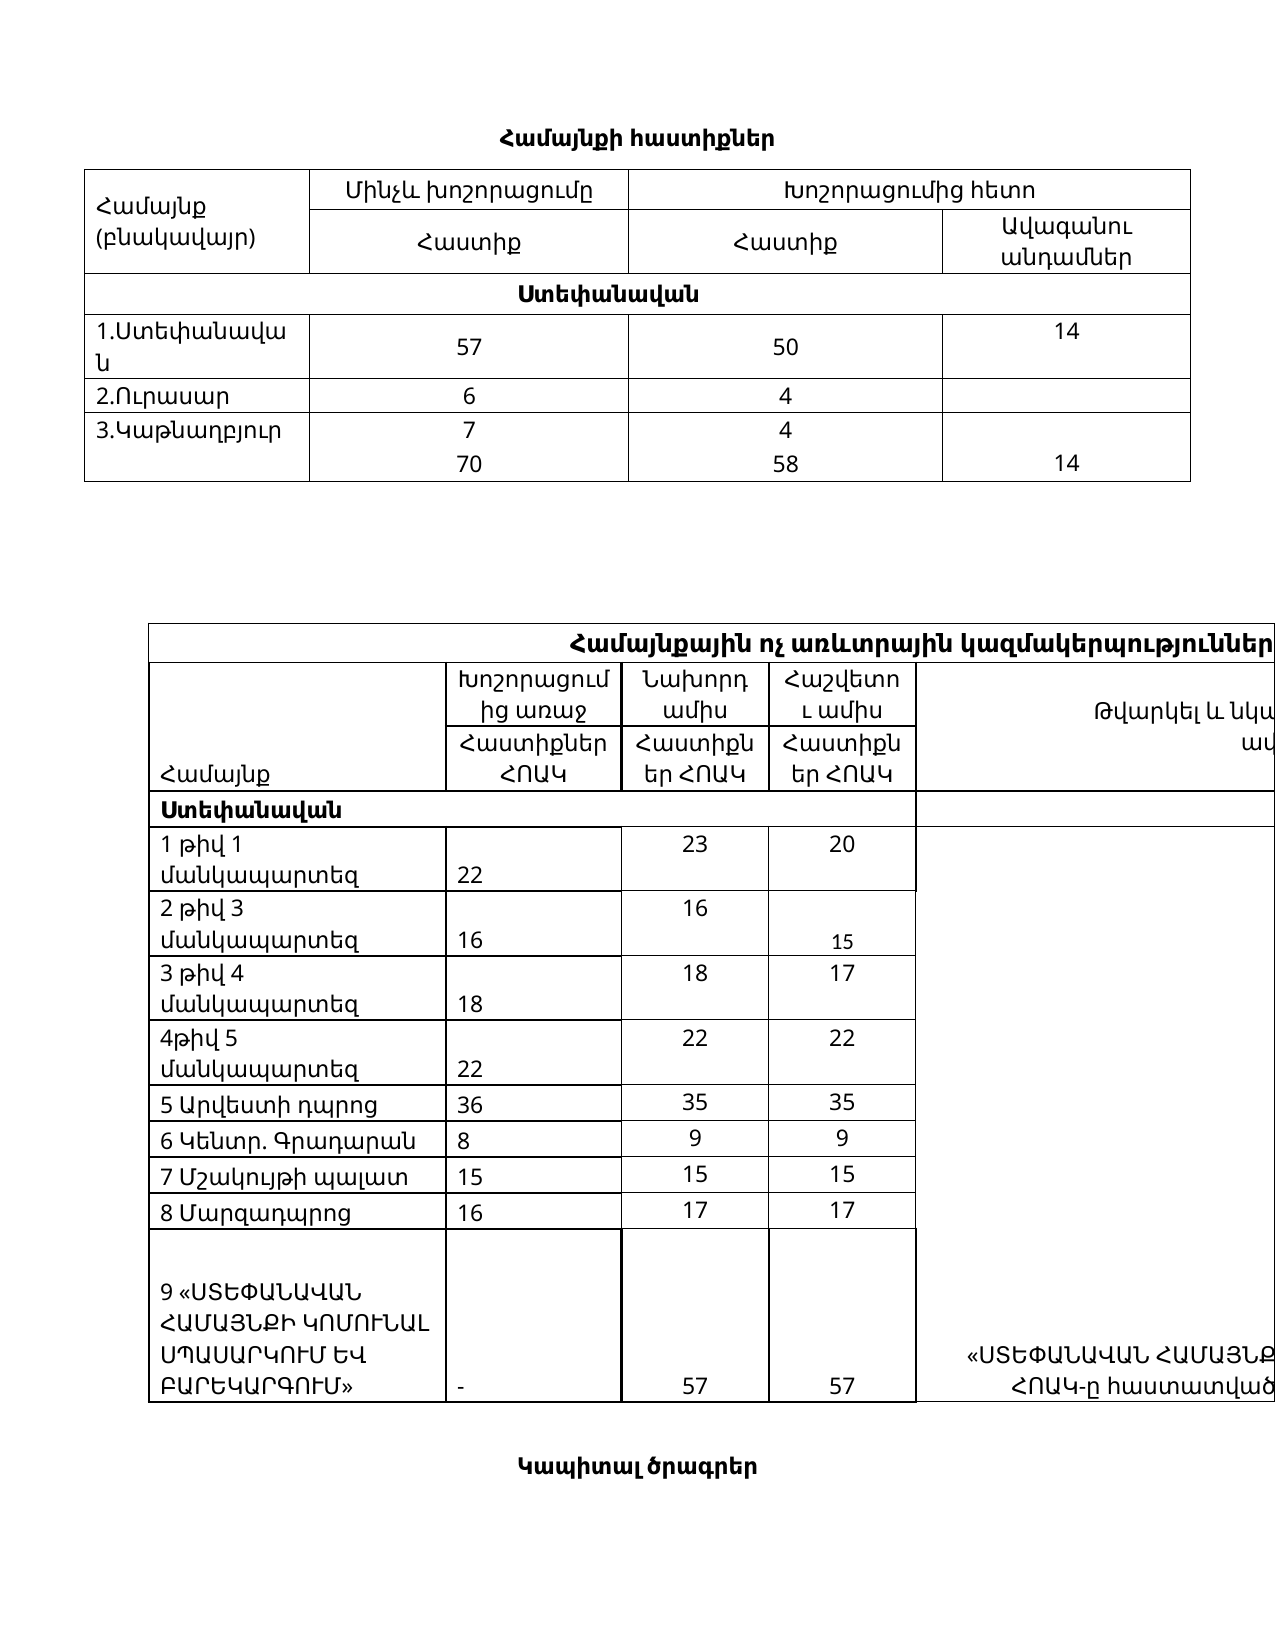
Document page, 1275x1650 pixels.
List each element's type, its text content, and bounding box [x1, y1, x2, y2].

table_cell Հաշվետու ամիս [770, 663, 915, 725]
table_cell 36 [447, 1086, 621, 1120]
table_cell 7 Մշակույթի պալատ [150, 1158, 445, 1192]
table_cell Հաստիքներ ՀՈԱԿ [770, 727, 915, 790]
table_cell 2 թիվ 3 մանկապարտեզ [150, 892, 445, 955]
table_cell 18 [447, 957, 621, 1019]
table_cell 15 [622, 1157, 768, 1192]
table_cell 4 [629, 379, 942, 412]
table_cell 16 [447, 892, 621, 955]
table_cell 20 [769, 827, 915, 890]
table_cell [85, 446, 309, 481]
table_cell Հաստիքներ ՀՈԱԿ [447, 727, 620, 790]
table_cell 1.Ստեփանավան [85, 315, 309, 378]
table_cell [917, 792, 1274, 826]
table_cell 4թիվ 5 մանկապարտեզ [150, 1021, 445, 1084]
table_cell 16 [622, 891, 768, 955]
table_cell Նախորդ ամիս [623, 663, 768, 725]
table_cell 8 [447, 1122, 621, 1156]
table_cell 4 [629, 413, 942, 446]
table_header Մինչև խոշորացումը [310, 170, 628, 209]
table_cell 14 [943, 446, 1190, 481]
table_cell 50 [629, 315, 942, 378]
table_cell 22 [447, 1021, 621, 1084]
table_header Խոշորացումից հետո [629, 170, 1190, 209]
table_cell 6 [310, 379, 628, 412]
table_cell 70 [310, 446, 628, 481]
table_cell Համայնք [150, 663, 445, 790]
table_header Համայնք (բնակավայր) [85, 170, 309, 273]
table_cell - [447, 1230, 620, 1401]
table_cell 35 [769, 1085, 915, 1120]
table_cell 14 [943, 315, 1190, 378]
table_cell 18 [622, 956, 768, 1019]
table_cell 1 թիվ 1 մանկապարտեզ [150, 828, 445, 890]
table_cell 8 Մարզադպրոց [150, 1194, 445, 1228]
table_cell 17 [769, 1193, 915, 1228]
table_cell 17 [622, 1193, 768, 1228]
table_cell 22 [769, 1020, 915, 1084]
table_cell [943, 379, 1190, 412]
table_cell 15 [447, 1158, 621, 1192]
table_cell Հաստիք [629, 210, 942, 273]
table_cell 57 [770, 1229, 915, 1401]
table_cell Հաստիք [310, 210, 628, 273]
table_cell 9 «ՍՏԵՓԱՆԱՎԱՆ ՀԱՄԱՅՆՔԻ ԿՈՄՈՒՆԱԼ ՍՊԱՍԱՐԿՈՒՄ ԵՎ ԲԱՐԵԿԱՐԳՈՒՄ» [150, 1230, 445, 1401]
table_cell 2.Ուրասար [85, 379, 309, 412]
table_cell [885, 274, 1190, 314]
table_cell 5 Արվեստի դպրոց [150, 1086, 445, 1120]
table_cell 3.Կաթնաղբյուր [85, 413, 309, 446]
table_cell 7 [310, 413, 628, 446]
table_cell [85, 274, 332, 314]
table_cell Թվարկել և նկարագրել ՀՈԱԿ-ներում հաստիքների ավելացումը(պակասումը) [917, 663, 1274, 790]
table_cell 15 [769, 891, 915, 955]
table_cell 6 Կենտր. Գրադարան [150, 1122, 445, 1156]
text Կապիտալ ծրագրեր [150, 1450, 1125, 1481]
table_cell Խոշորացումից առաջ [447, 663, 620, 725]
table_cell 23 [622, 827, 768, 890]
table_cell Հաստիքներ ՀՈԱԿ [623, 727, 768, 790]
table_cell 16 [447, 1194, 621, 1228]
table_cell 57 [623, 1229, 768, 1401]
text Համայնքի հաստիքներ [150, 122, 1125, 153]
table_cell Ստեփանավան [150, 792, 915, 826]
table_header Համայնքային ոչ առևտրային կազմակերպությունների հաստիքներ [149, 624, 1274, 662]
table_cell 15 [769, 1157, 915, 1192]
table_cell 57 [310, 315, 628, 378]
table_cell Ավագանու անդամներ [943, 210, 1190, 273]
table_cell Ստեփանավան [332, 274, 885, 314]
table_cell [943, 413, 1190, 446]
table_cell 9 [622, 1121, 768, 1156]
table_cell 17 [769, 956, 915, 1019]
table_cell 9 [769, 1121, 915, 1156]
table_cell 22 [447, 828, 621, 890]
table_cell 58 [629, 446, 942, 481]
table_cell «ՍՏԵՓԱՆԱՎԱՆ ՀԱՄԱՅՆՔԻ ԿՈՄՈՒՆԱԼ ՍՊԱՍԱՐԿՈՒՄ ԵՎ ԲԱՐԵԿԱՐԳՈՒՄ» ՀՈԱԿ-ը հաստատված 29.11.2021թ. թիվ 14-Ա որոշման հաստիքով [916, 827, 1274, 1401]
table_cell 22 [622, 1020, 768, 1084]
table_cell 3 թիվ 4 մանկապարտեզ [150, 957, 445, 1019]
table_cell 35 [622, 1085, 768, 1120]
